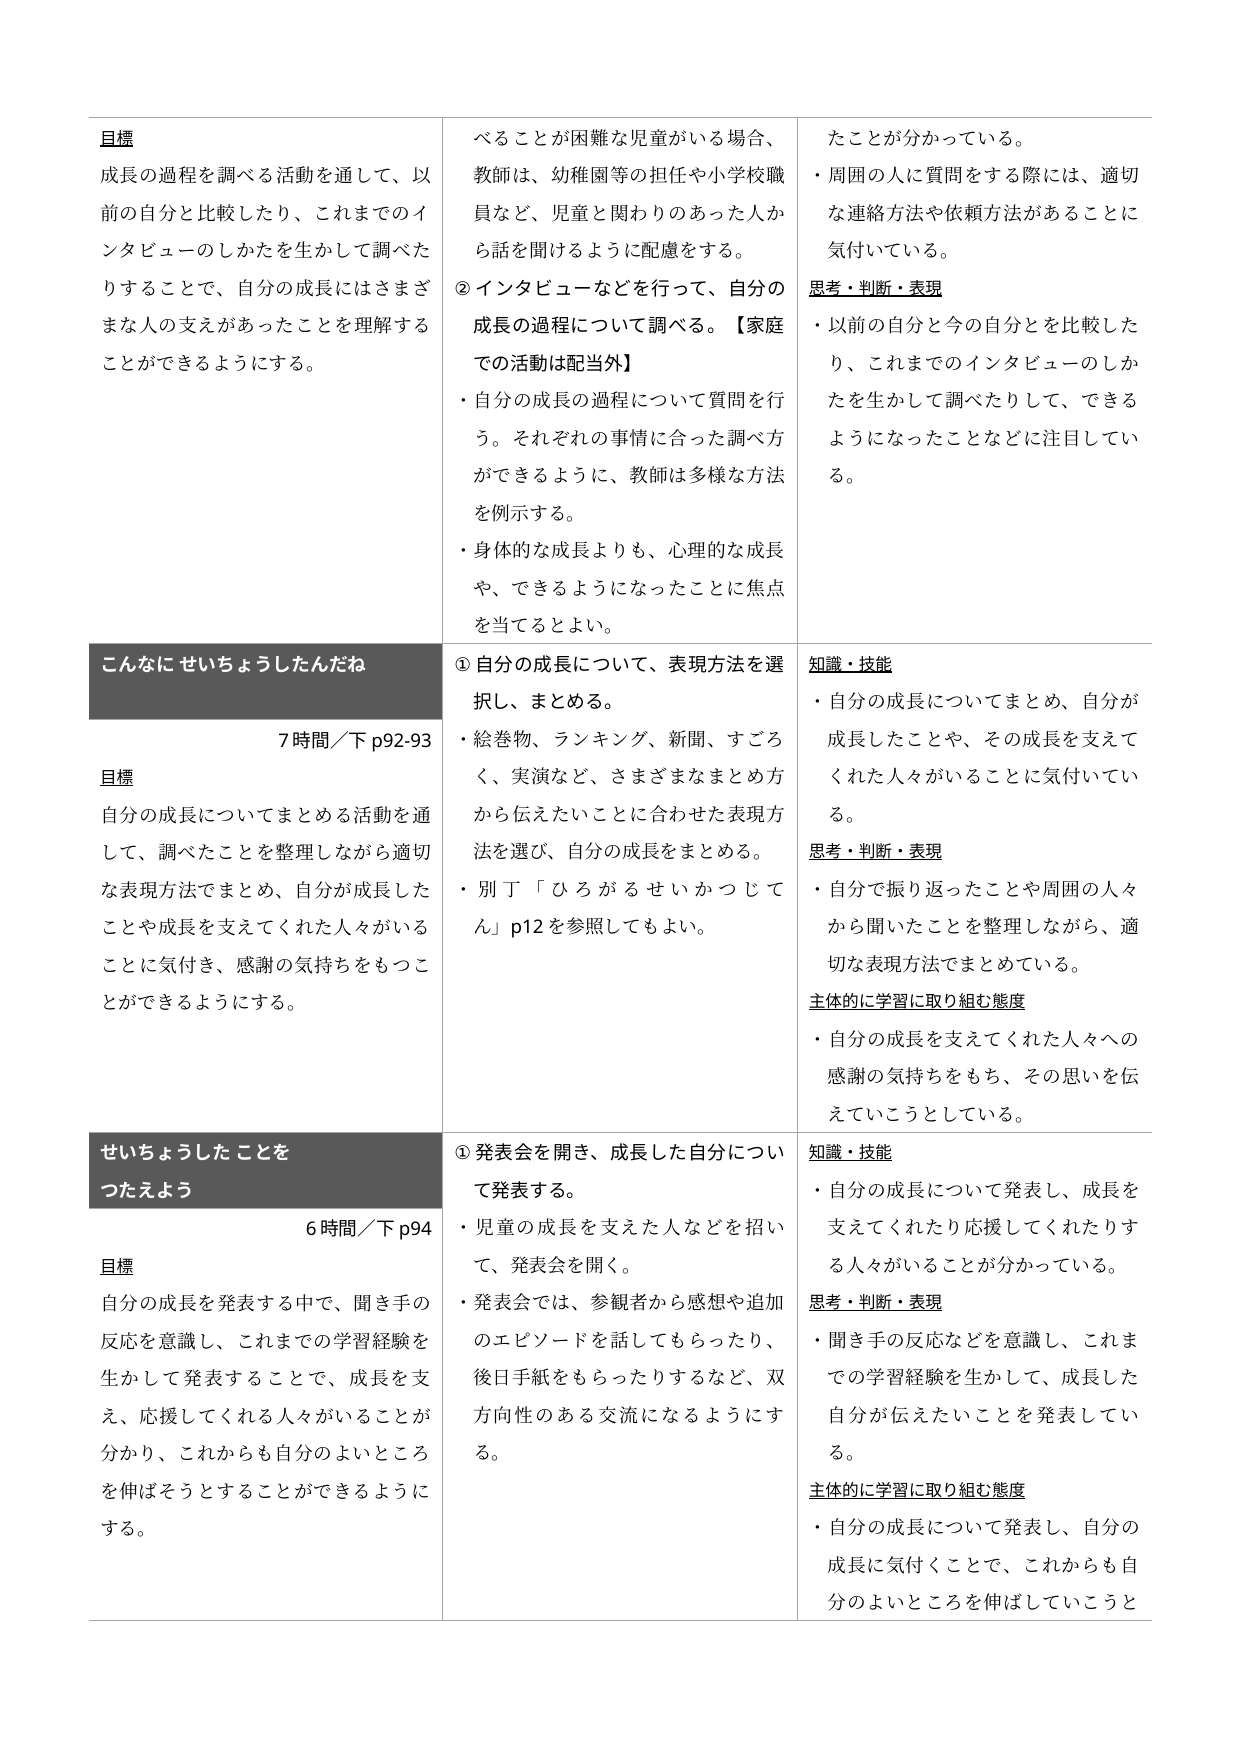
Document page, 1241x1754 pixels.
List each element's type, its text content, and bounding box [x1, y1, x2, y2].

table_cell 知識・技能 ・自分の成長について発表し、成長を支えてくれたり応援してくれたりする人々がいることが分かっている。 思考・判断・表現 ・聞き手の反応などを意識し、これまでの学習経験を生かして、成長した自分が伝えたいことを発表している。 主体的に学習に取り組む態度 ・自分の成長について発表し、自分の成長に気付くことで、これからも自分のよいところを伸ばしていこうとしている。 [798, 1133, 1152, 1620]
table_cell 知識・技能 ・自分の成長についてまとめ、自分が成長したことや、その成長を支えてくれた人々がいることに気付いている。 思考・判断・表現 ・自分で振り返ったことや周囲の人々から聞いたことを整理しながら、適切な表現方法でまとめている。 主体的に学習に取り組む態度 ・自分の成長を支えてくれた人々への感謝の気持ちをもち、その思いを伝えていこうとしている。 [798, 644, 1152, 1132]
table_cell 7時間／下p92-93 目標 自分の成長についてまとめる活動を通して、調べたことを整理しながら適切な表現方法でまとめ、自分が成長したことや成長を支えてくれた人々がいることに気付き、感謝の気持ちをもつことができるようにする。 [89, 720, 442, 1132]
table_cell こんなに せいちょうしたんだね [89, 644, 442, 719]
table_cell ①自分の成長について、表現方法を選択し、まとめる。 ・絵巻物、ランキング、新聞、すごろく、実演など、さまざまなまとめ方から伝えたいことに合わせた表現方法を選び、自分の成長をまとめる。 ・別丁「ひろがるせいかつじてん」p12を参照してもよい。 [443, 644, 797, 1132]
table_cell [89, 118, 442, 643]
table_cell ①発表会を開き、成長した自分について発表する。 ・児童の成長を支えた人などを招いて、発表会を開く。 ・発表会では、参観者から感想や追加のエピソードを話してもらったり、後日手紙をもらったりするなど、双方向性のある交流になるようにする。 [443, 1133, 797, 1620]
table_cell せいちょうした ことを つたえよう [89, 1133, 442, 1208]
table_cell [89, 1209, 442, 1620]
